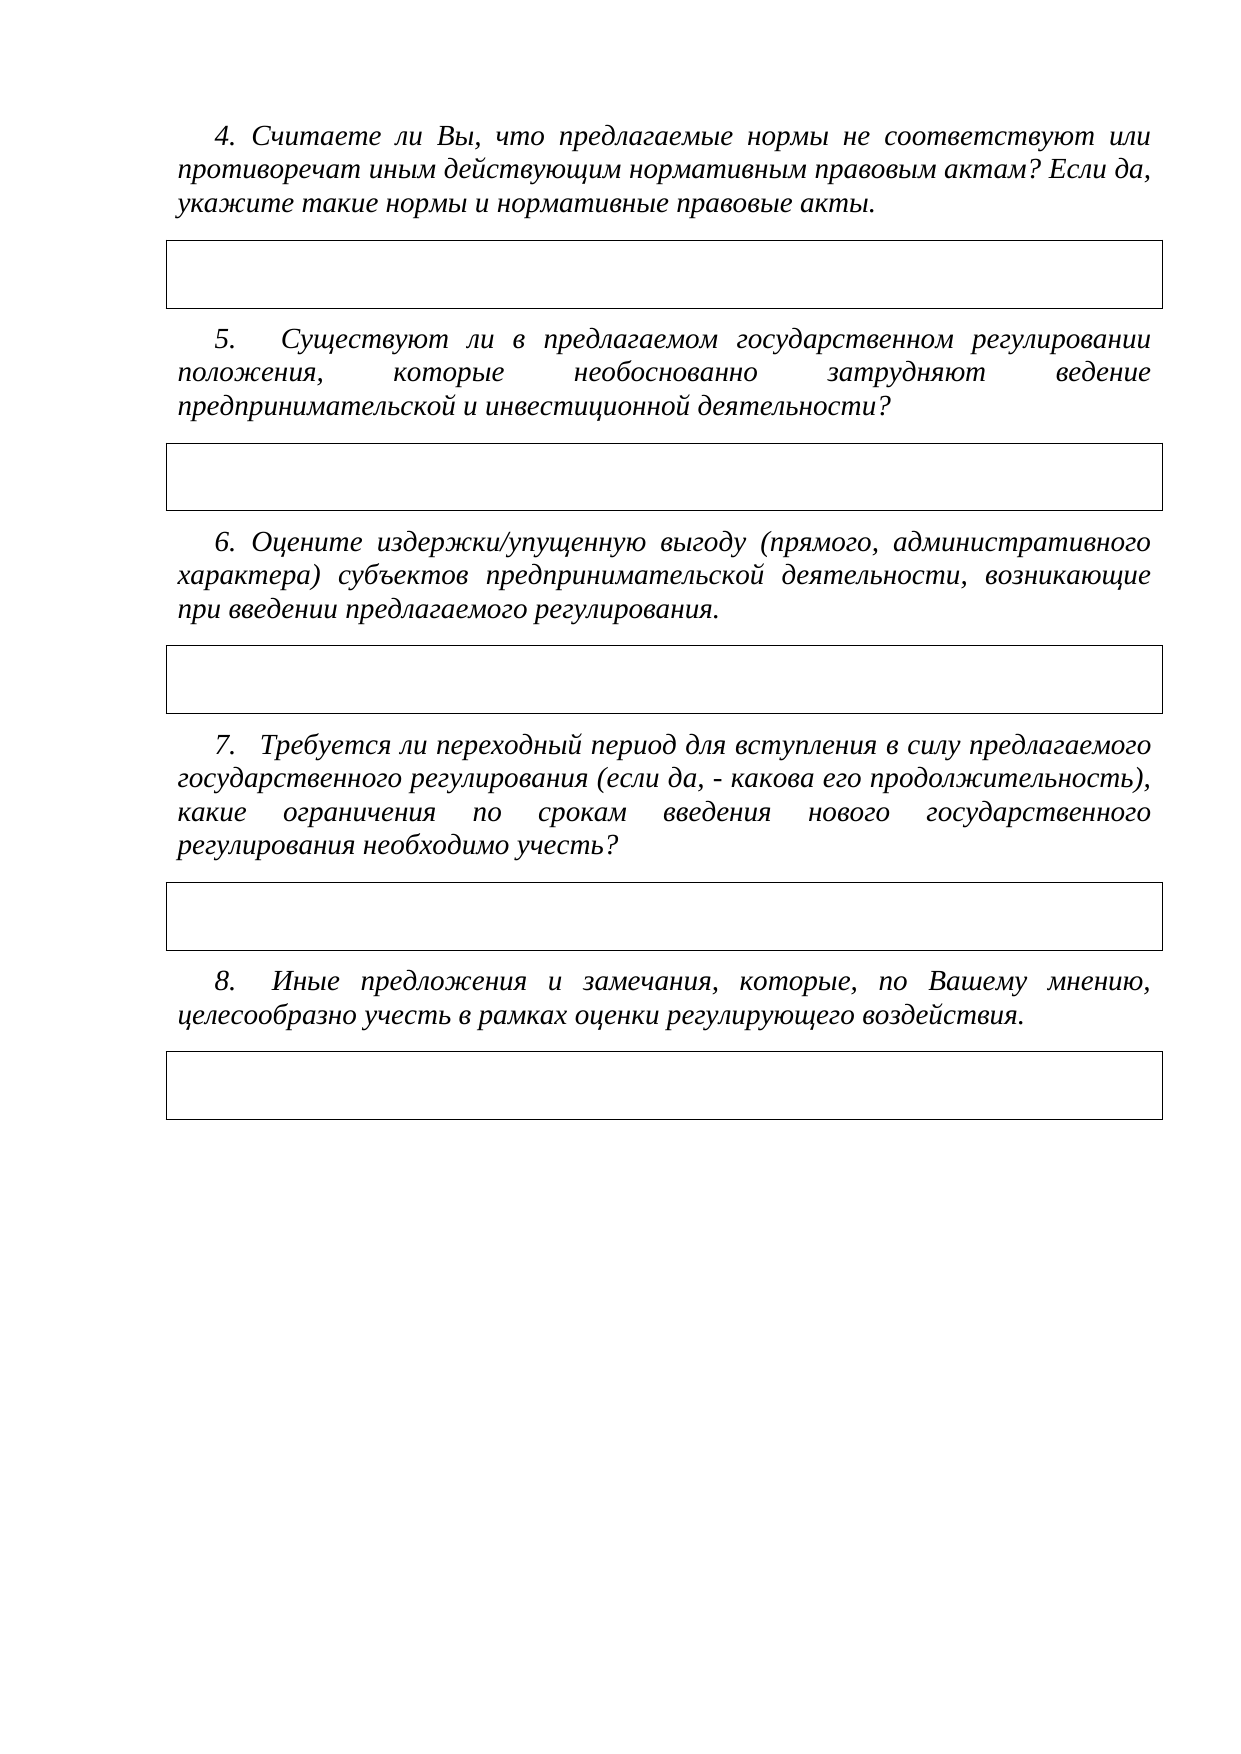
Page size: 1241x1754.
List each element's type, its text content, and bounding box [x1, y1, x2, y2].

list Считаете ли Вы, что предлагаемые нормы не соответствуют или противоречат иным действующим нормативным правовым актам? Если да, укажите такие нормы и нормативные правовые акты. [177, 118, 1152, 219]
list Существуют ли в предлагаемом государственном регулировании положения, которые необоснованно затрудняют ведение предпринимательской и инвестиционной деятельности? [177, 321, 1152, 422]
list Иные предложения и замечания, которые, по Вашему мнению, целесообразно учесть в рамках оценки регулирующего воздействия. [177, 963, 1152, 1030]
list Требуется ли переходный период для вступления в силу предлагаемого государственного регулирования (если да, - какова его продолжительность), какие ограничения по срокам введения нового государственного регулирования необходимо учесть? [177, 727, 1152, 861]
table_header [167, 883, 1162, 950]
table_header [167, 646, 1162, 713]
table_header [167, 241, 1162, 307]
list Оцените издержки/упущенную выгоду (прямого, административного характера) субъектов предпринимательской деятельности, возникающие при введении предлагаемого регулирования. [177, 524, 1152, 624]
table_header [167, 1052, 1162, 1119]
table_header [167, 444, 1162, 510]
